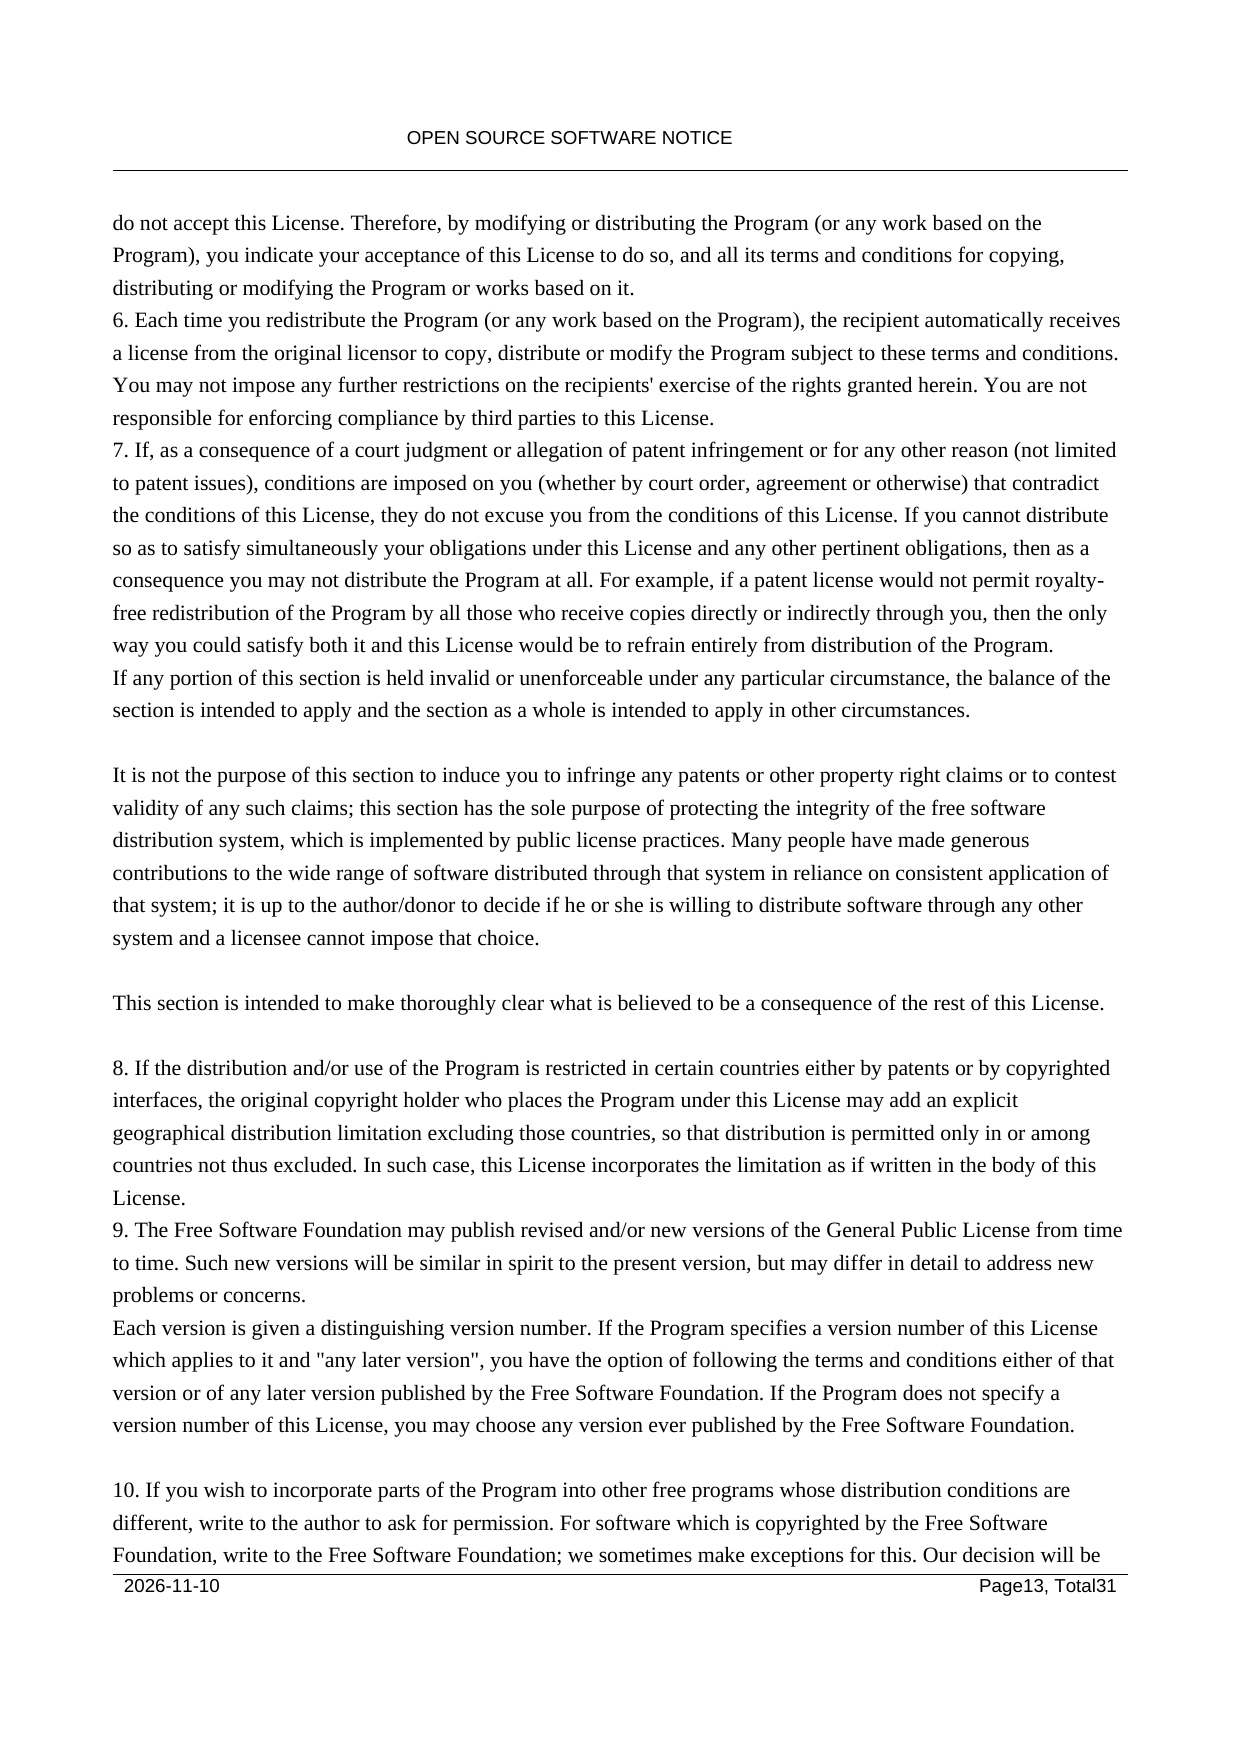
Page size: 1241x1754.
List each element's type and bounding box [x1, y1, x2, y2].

text [112, 206, 1128, 1571]
